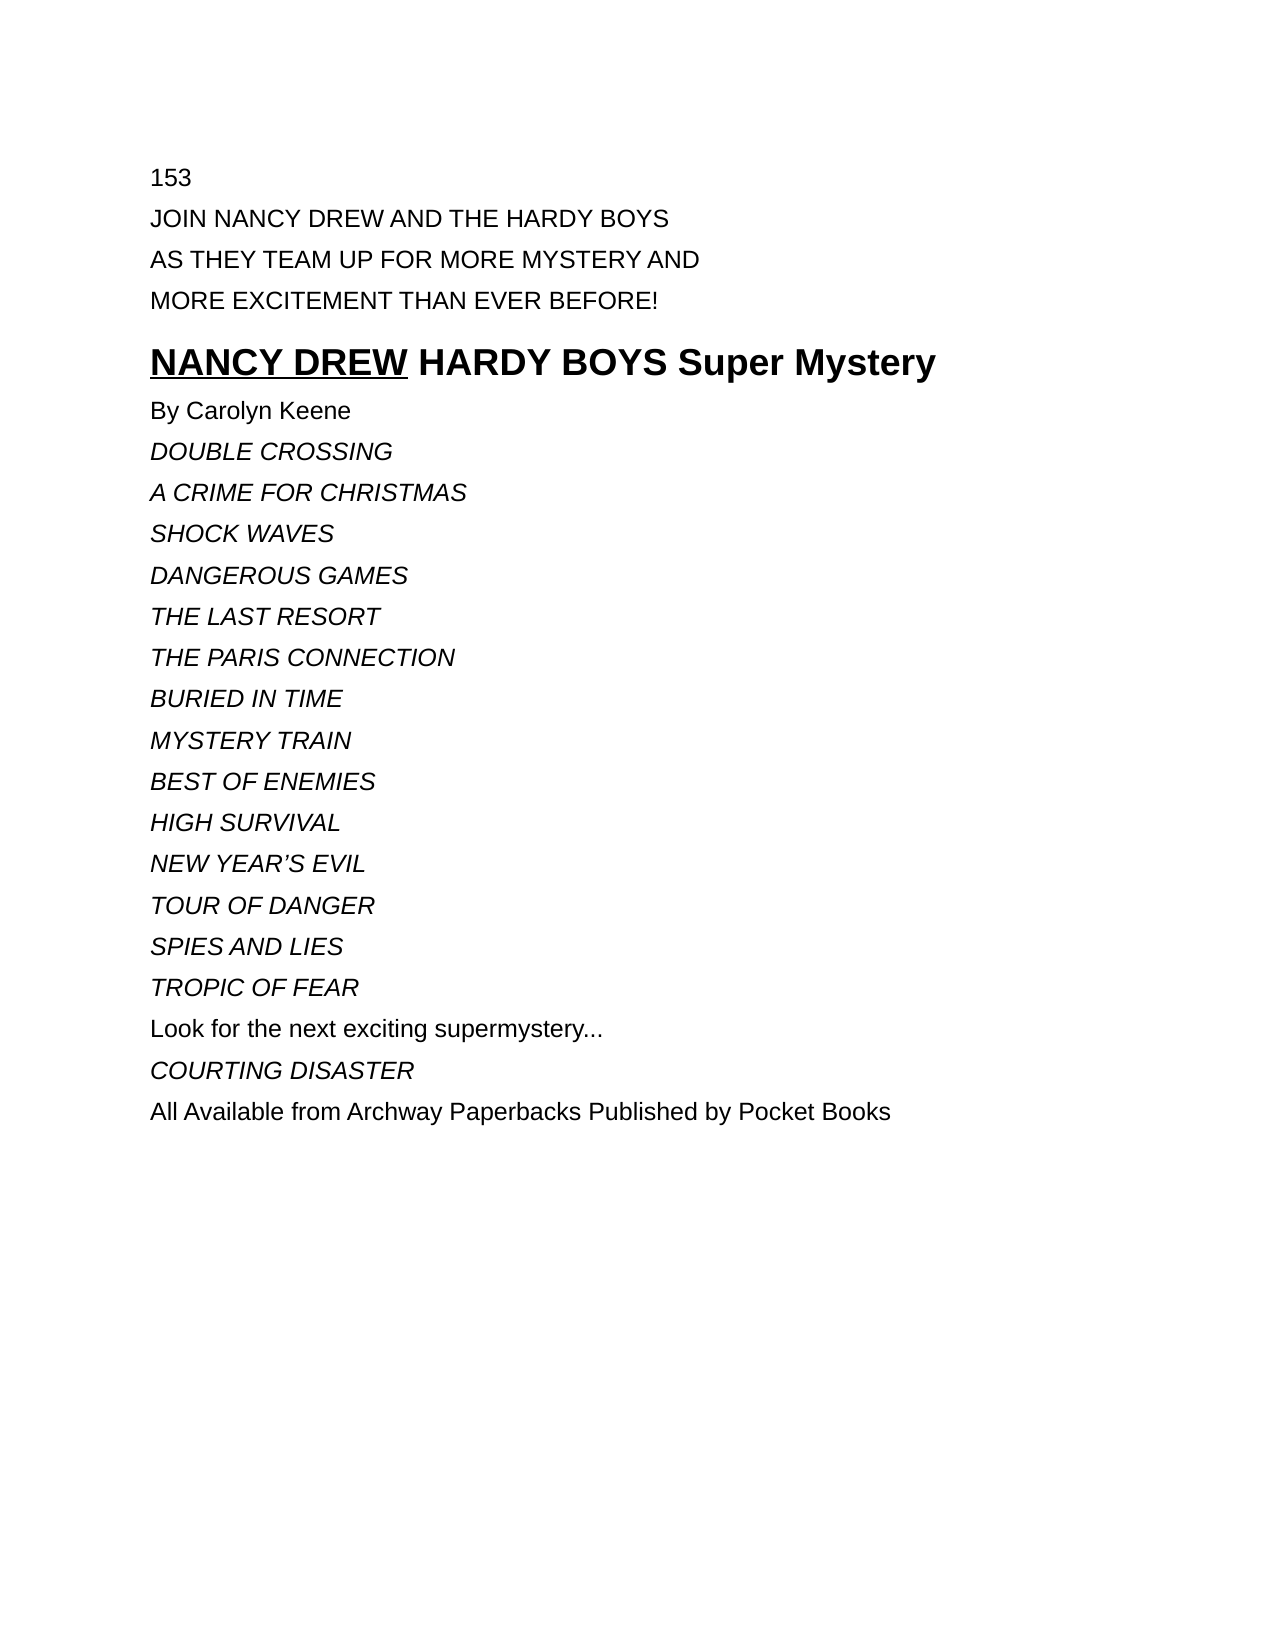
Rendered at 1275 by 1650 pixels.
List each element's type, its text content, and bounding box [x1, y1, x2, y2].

text All Available from Archway Paperbacks Published by Pocket Books [150, 1097, 1125, 1126]
text MYSTERY TRAIN [150, 726, 1125, 754]
text A CRIME FOR CHRISTMAS [150, 478, 1125, 507]
text COURTING DISASTER [150, 1056, 1125, 1084]
subtitle NANCY DREW HARDY BOYS Super Mystery [150, 340, 1125, 383]
text BEST OF ENEMIES [150, 767, 1125, 796]
text TOUR OF DANGER [150, 891, 1125, 919]
text NEW YEAR’S EVIL [150, 849, 1125, 878]
text MORE EXCITEMENT THAN EVER BEFORE! [150, 286, 1125, 315]
text Look for the next exciting supermystery... [150, 1014, 1125, 1043]
text SHOCK WAVES [150, 519, 1125, 548]
text THE LAST RESORT [150, 602, 1125, 631]
text BURIED IN TIME [150, 684, 1125, 713]
text THE PARIS CONNECTION [150, 643, 1125, 672]
text 153 [150, 162, 1125, 191]
text TROPIC OF FEAR [150, 973, 1125, 1002]
text SPIES AND LIES [150, 932, 1125, 961]
text DANGEROUS GAMES [150, 561, 1125, 589]
text JOIN NANCY DREW AND THE HARDY BOYS [150, 204, 1125, 232]
text By Carolyn Keene [150, 396, 1125, 424]
text AS THEY TEAM UP FOR MORE MYSTERY AND [150, 245, 1125, 274]
text HIGH SURVIVAL [150, 808, 1125, 837]
text DOUBLE CROSSING [150, 437, 1125, 466]
